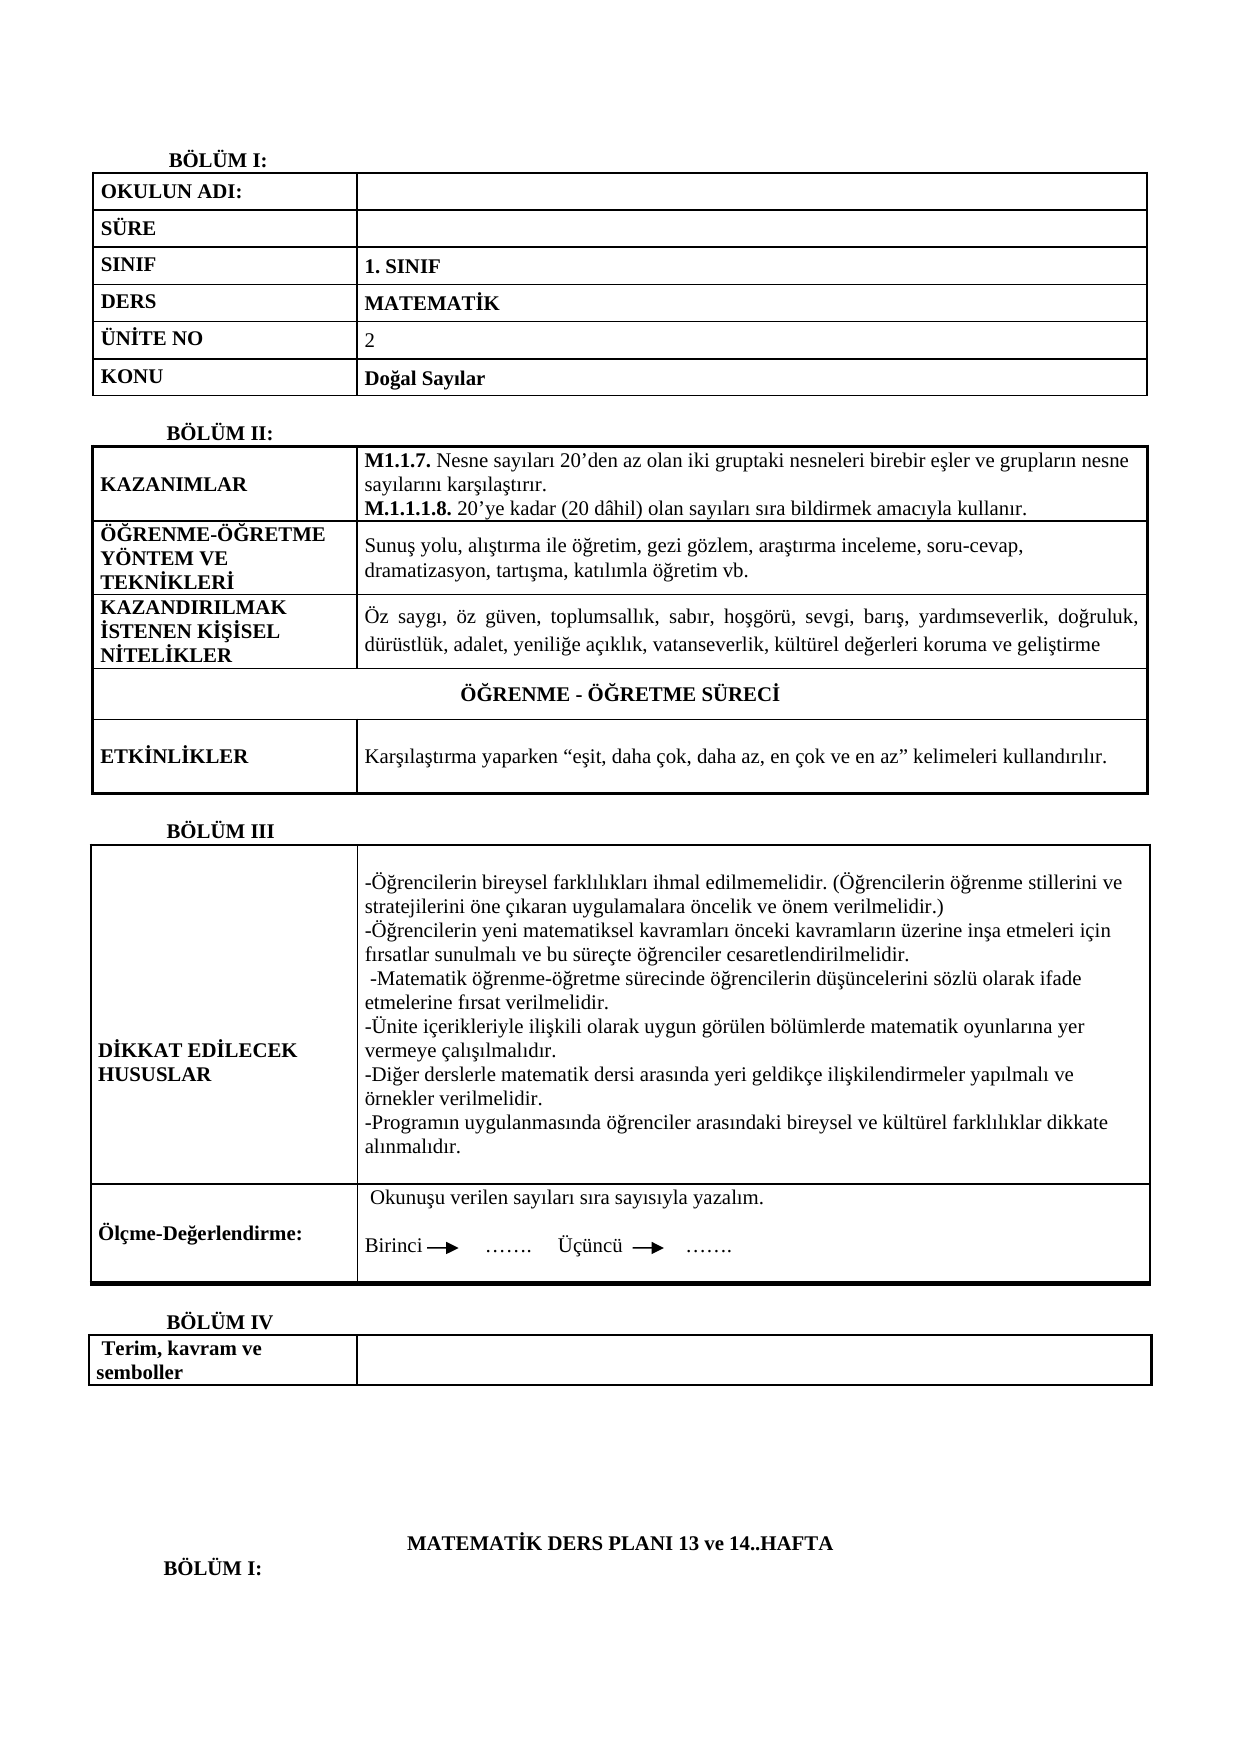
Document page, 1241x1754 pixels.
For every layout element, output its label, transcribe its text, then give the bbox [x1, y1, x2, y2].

text BÖLÜM I: [148, 148, 1093, 172]
table_cell SÜRE [94, 211, 356, 246]
table_cell 1. SINIF [358, 248, 1146, 283]
table_cell KONU [94, 360, 356, 395]
table_header [358, 1336, 1150, 1384]
table_cell [358, 211, 1146, 246]
subtitle BÖLÜM IV [148, 1309, 1093, 1334]
text MATEMATİK DERS PLANI 13 ve 14..HAFTA [148, 1531, 1093, 1555]
table_cell Öz saygı, öz güven, toplumsallık, sabır, hoşgörü, sevgi, barış, yardımseverlik, doğruluk, dürüstlük, adalet, yeniliğe açıklık, vatanseverlik, kültürel değerleri koruma ve geliştirme [358, 595, 1146, 667]
table_cell Ölçme-Değerlendirme: [92, 1185, 357, 1281]
table_header Terim, kavram ve semboller [90, 1336, 356, 1384]
table_cell MATEMATİK [358, 285, 1146, 321]
table_cell ETKİNLİKLER [94, 720, 356, 792]
table_header M1.1.7. Nesne sayıları 20’den az olan iki gruptaki nesneleri birebir eşler ve grupların nesne sayılarını karşılaştırır. M.1.1.1.8. 20’ye kadar (20 dâhil) olan sayıları sıra bildirmek amacıyla kullanır. [358, 448, 1146, 520]
table_header DİKKAT EDİLECEK HUSUSLAR [92, 846, 357, 1182]
table_cell ÖĞRENME-ÖĞRETME YÖNTEM VE TEKNİKLERİ [94, 522, 356, 594]
table_cell Okunuşu verilen sayıları sıra sayısıyla yazalım. Birinci ……. Üçüncü ……. [358, 1185, 1149, 1281]
text BÖLÜM I: [148, 1555, 1093, 1580]
table_cell KAZANDIRILMAK İSTENEN KİŞİSEL NİTELİKLER [94, 595, 356, 667]
table_header OKULUN ADI: [94, 174, 356, 209]
table_cell Sunuş yolu, alıştırma ile öğretim, gezi gözlem, araştırma inceleme, soru-cevap, dramatizasyon, tartışma, katılımla öğretim vb. [358, 522, 1146, 594]
table_header [358, 174, 1146, 209]
table_cell SINIF [94, 248, 356, 283]
table_cell Karşılaştırma yaparken “eşit, daha çok, daha az, en çok ve en az” kelimeleri kullandırılır. [358, 720, 1146, 792]
table_cell ÜNİTE NO [94, 322, 356, 358]
subtitle BÖLÜM III [148, 819, 1093, 843]
table_header KAZANIMLAR [94, 448, 356, 520]
table_cell Doğal Sayılar [358, 360, 1146, 395]
table_cell ÖĞRENME - ÖĞRETME SÜRECİ [94, 669, 1146, 718]
table_header -Öğrencilerin bireysel farklılıkları ihmal edilmemelidir. (Öğrencilerin öğrenme stillerini ve stratejilerini öne çıkaran uygulamalara öncelik ve önem verilmelidir.) -Öğrencilerin yeni matematiksel kavramları önceki kavramların üzerine inşa etmeleri için fırsatlar sunulmalı ve bu süreçte öğrenciler cesaretlendirilmelidir. -Matematik öğrenme-öğretme sürecinde öğrencilerin düşüncelerini sözlü olarak ifade etmelerine fırsat verilmelidir. -Ünite içerikleriyle ilişkili olarak uygun görülen bölümlerde matematik oyunlarına yer vermeye çalışılmalıdır. -Diğer derslerle matematik dersi arasında yeri geldikçe ilişkilendirmeler yapılmalı ve örnekler verilmelidir. -Programın uygulanmasında öğrenciler arasındaki bireysel ve kültürel farklılıklar dikkate alınmalıdır. [358, 846, 1149, 1182]
table_cell 2 [358, 322, 1146, 358]
text BÖLÜM II: [148, 421, 1093, 444]
table_cell DERS [94, 285, 356, 321]
